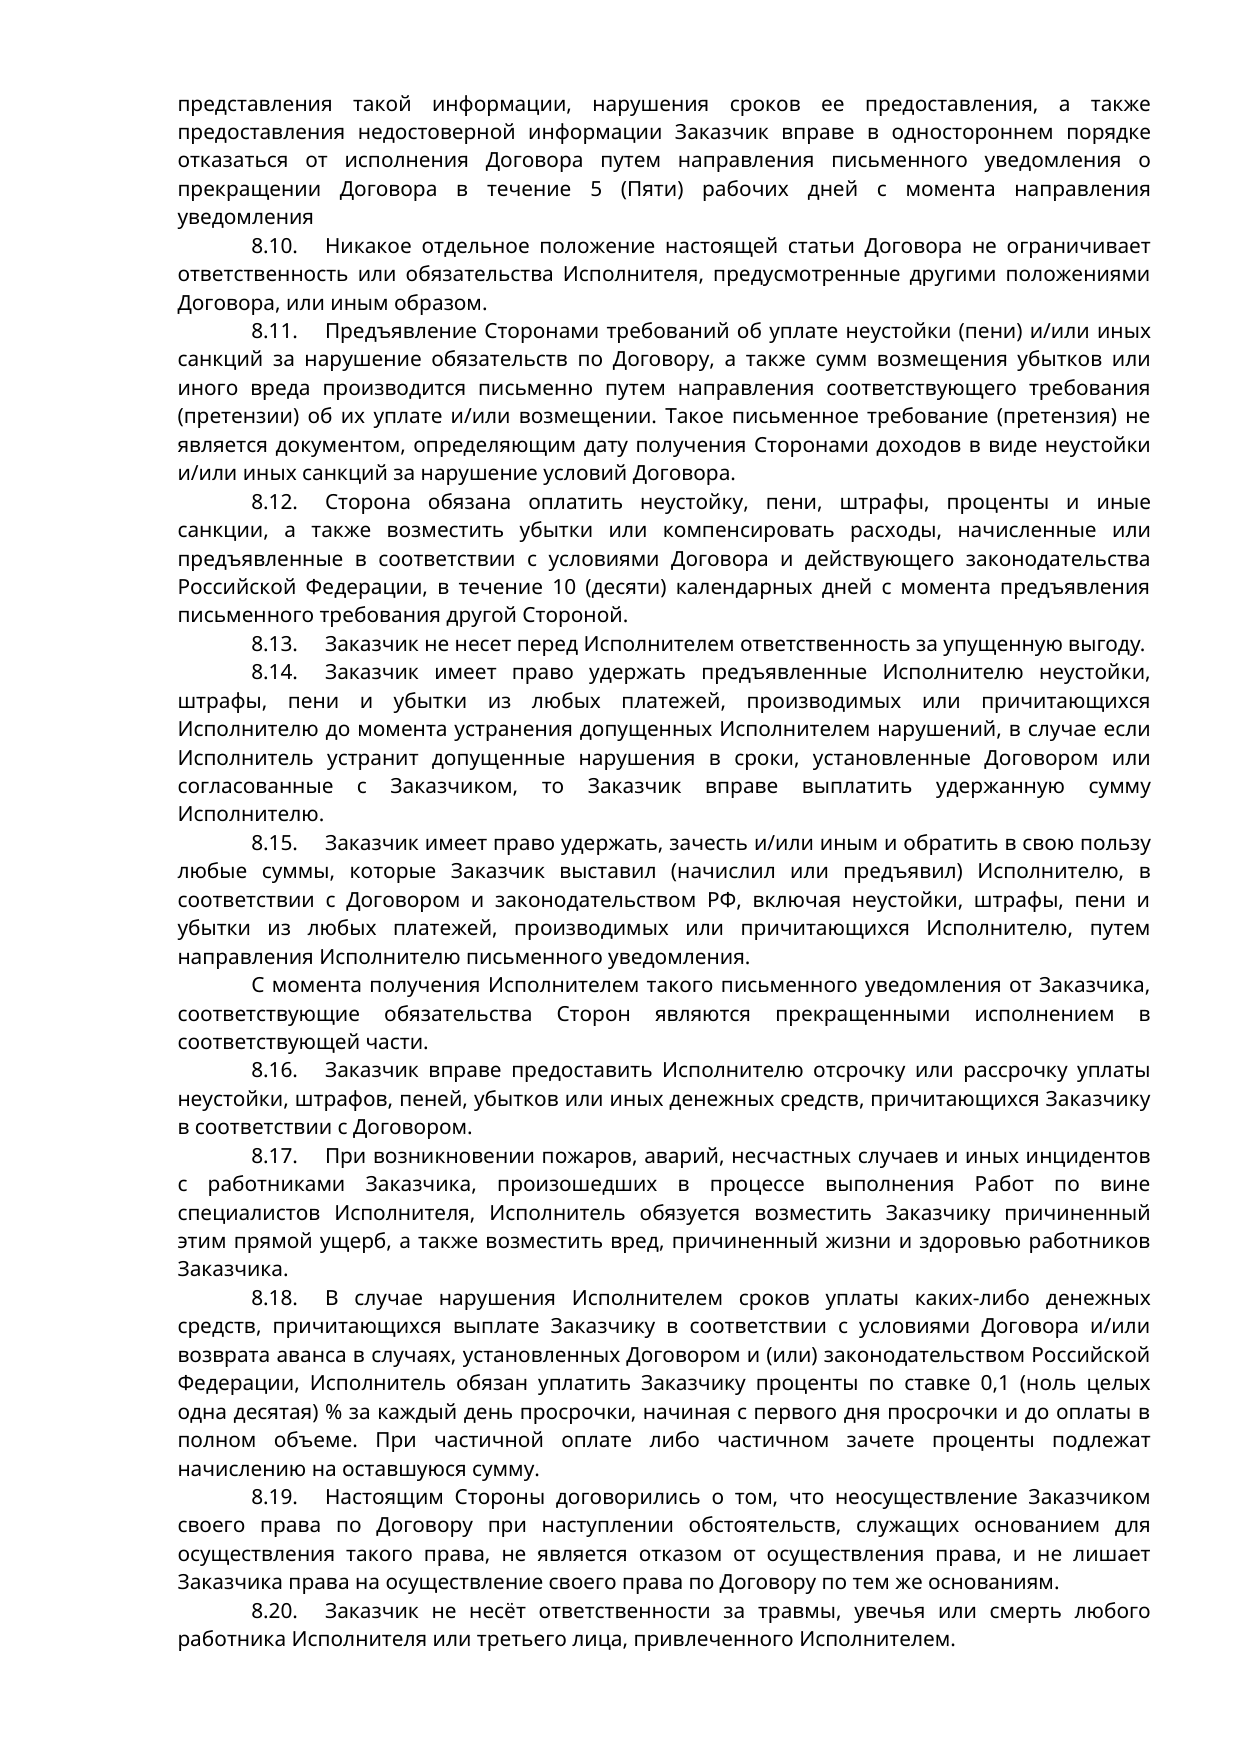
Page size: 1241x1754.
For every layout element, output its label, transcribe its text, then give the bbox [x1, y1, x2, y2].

list Заказчик не несёт ответственности за травмы, увечья или смерть любого работника Исполнителя или третьего лица, привлеченного Исполнителем. [177, 1596, 1152, 1653]
list Настоящим Стороны договорились о том, что неосуществление Заказчиком своего права по Договору при наступлении обстоятельств, служащих основанием для осуществления такого права, не является отказом от осуществления права, и не лишает Заказчика права на осуществление своего права по Договору по тем же основаниям. [177, 1482, 1152, 1596]
list В случае нарушения Исполнителем сроков уплаты каких-либо денежных средств, причитающихся выплате Заказчику в соответствии с условиями Договора и/или возврата аванса в случаях, установленных Договором и (или) законодательством Российской Федерации, Исполнитель обязан уплатить Заказчику проценты по ставке 0,1 (ноль целых одна десятая) % за каждый день просрочки, начиная с первого дня просрочки и до оплаты в полном объеме. При частичной оплате либо частичном зачете проценты подлежат начислению на оставшуюся сумму. [177, 1283, 1152, 1482]
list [177, 89, 1152, 231]
list При возникновении пожаров, аварий, несчастных случаев и иных инцидентов с работниками Заказчика, произошедших в процессе выполнения Работ по вине специалистов Исполнителя, Исполнитель обязуется возместить Заказчику причиненный этим прямой ущерб, а также возместить вред, причиненный жизни и здоровью работников Заказчика. [177, 1141, 1152, 1283]
list Никакое отдельное положение настоящей статьи Договора не ограничивает ответственность или обязательства Исполнителя, предусмотренные другими положениями Договора, или иным образом. [177, 231, 1152, 316]
list Заказчик не несет перед Исполнителем ответственность за упущенную выгоду. [177, 629, 1152, 657]
list Заказчик имеет право удержать, зачесть и/или иным и обратить в свою пользу любые суммы, которые Заказчик выставил (начислил или предъявил) Исполнителю, в соответствии с Договором и законодательством РФ, включая неустойки, штрафы, пени и убытки из любых платежей, производимых или причитающихся Исполнителю, путем направления Исполнителю письменного уведомления. [177, 828, 1152, 970]
text С момента получения Исполнителем такого письменного уведомления от Заказчика, соответствующие обязательства Сторон являются прекращенными исполнением в соответствующей части. [177, 970, 1152, 1056]
list Сторона обязана оплатить неустойку, пени, штрафы, проценты и иные санкции, а также возместить убытки или компенсировать расходы, начисленные или предъявленные в соответствии с условиями Договора и действующего законодательства Российской Федерации, в течение 10 (десяти) календарных дней с момента предъявления письменного требования другой Стороной. [177, 487, 1152, 629]
list Заказчик вправе предоставить Исполнителю отсрочку или рассрочку уплаты неустойки, штрафов, пеней, убытков или иных денежных средств, причитающихся Заказчику в соответствии с Договором. [177, 1056, 1152, 1141]
list Предъявление Сторонами требований об уплате неустойки (пени) и/или иных санкций за нарушение обязательств по Договору, а также сумм возмещения убытков или иного вреда производится письменно путем направления соответствующего требования (претензии) об их уплате и/или возмещении. Такое письменное требование (претензия) не является документом, определяющим дату получения Сторонами доходов в виде неустойки и/или иных санкций за нарушение условий Договора. [177, 316, 1152, 487]
list Заказчик имеет право удержать предъявленные Исполнителю неустойки, штрафы, пени и убытки из любых платежей, производимых или причитающихся Исполнителю до момента устранения допущенных Исполнителем нарушений, в случае если Исполнитель устранит допущенные нарушения в сроки, установленные Договором или согласованные с Заказчиком, то Заказчик вправе выплатить удержанную сумму Исполнителю. [177, 657, 1152, 828]
